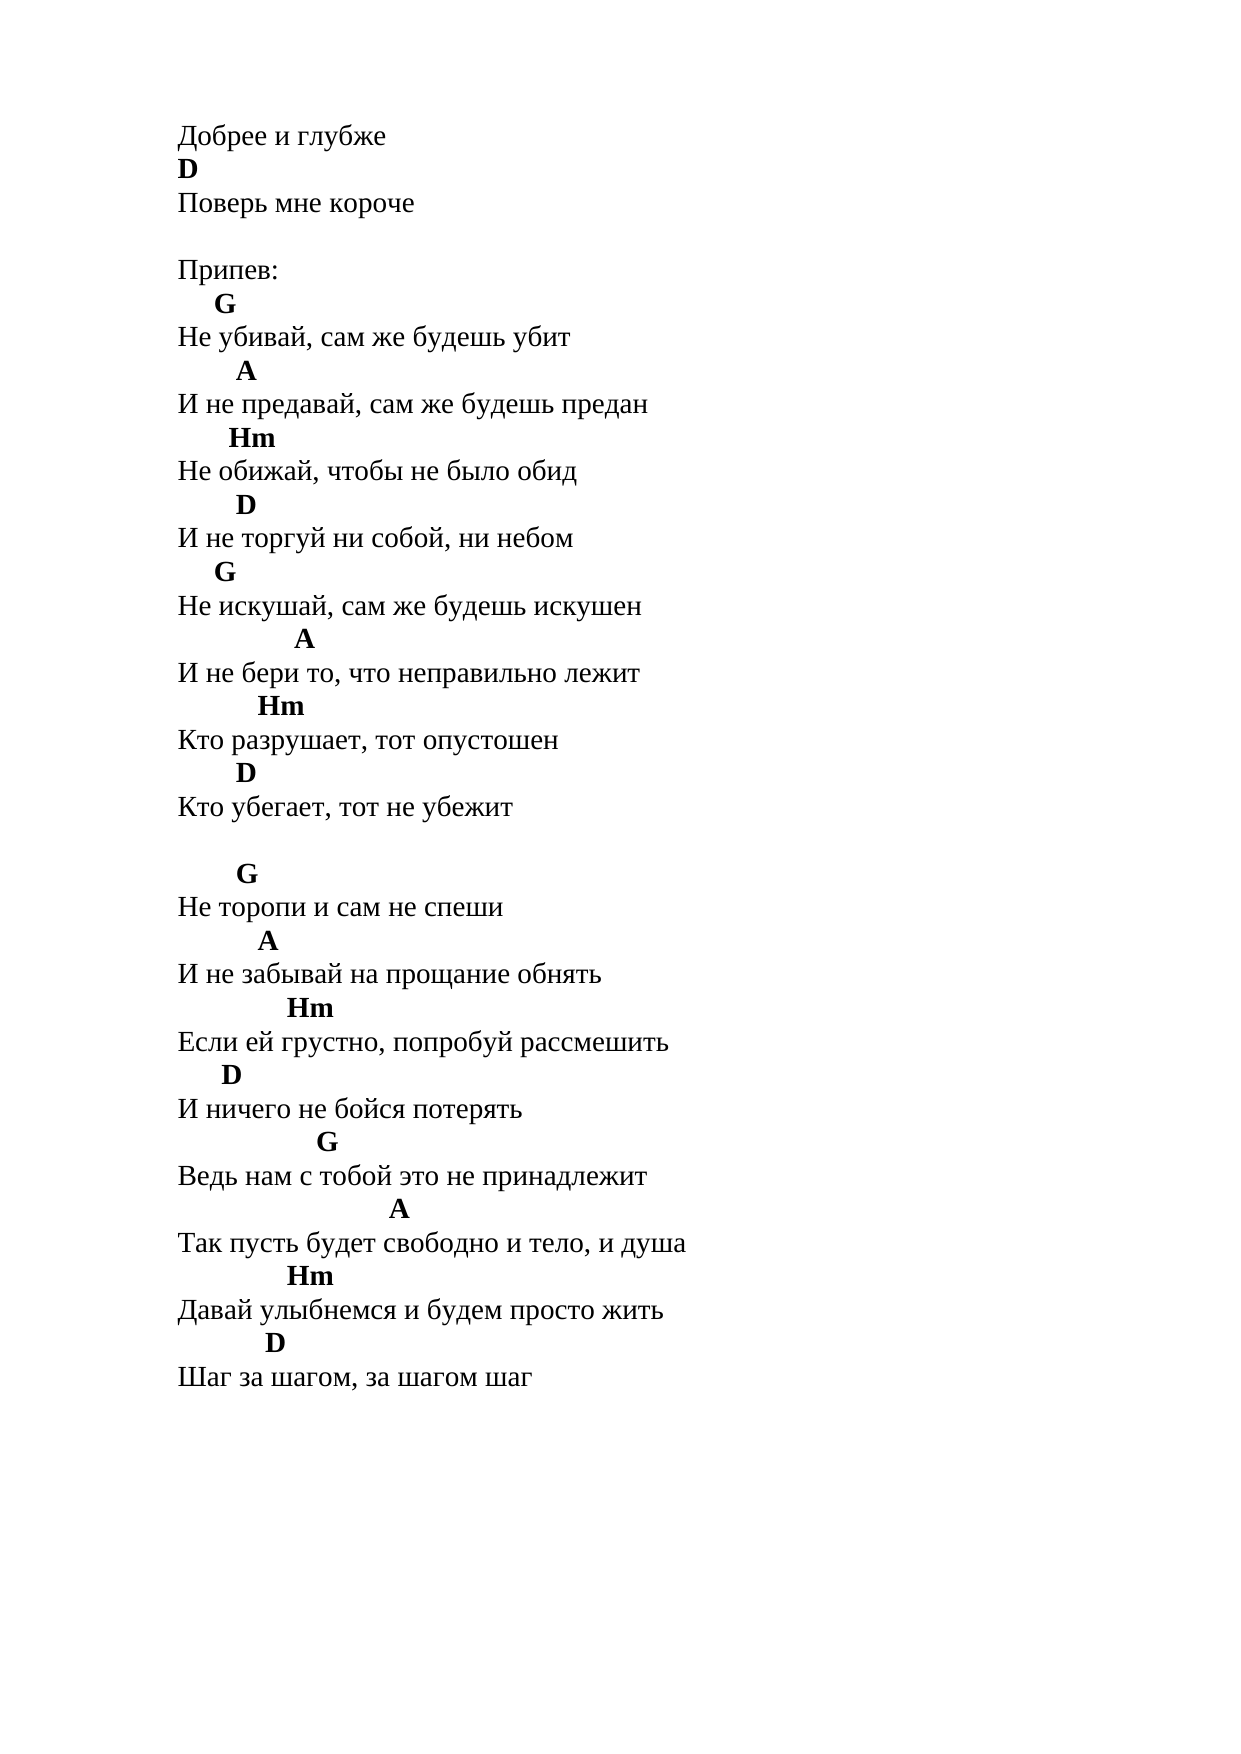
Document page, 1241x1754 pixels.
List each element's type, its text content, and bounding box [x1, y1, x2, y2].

text Так пусть будет свободно и тело, и душа [177, 1225, 1152, 1258]
text Не обижай, чтобы не было обид [177, 453, 1152, 487]
text Hm [177, 1258, 1152, 1292]
text A [177, 621, 1152, 655]
text Шаг за шагом, за шагом шаг [177, 1359, 1152, 1393]
text A [177, 1191, 1152, 1225]
text Не убивай, сам же будешь убит [177, 319, 1152, 353]
text D [177, 152, 1152, 185]
text G [177, 856, 1152, 889]
text Добрее и глубже [177, 118, 1152, 152]
text Не искушай, сам же будешь искушен [177, 588, 1152, 621]
text Если ей грустно, попробуй рассмешить [177, 1024, 1152, 1057]
text Кто убегает, тот не убежит [177, 789, 1152, 822]
text Поверь мне короче [177, 185, 1152, 219]
text D [177, 1057, 1152, 1091]
text G [177, 1124, 1152, 1158]
text A [177, 353, 1152, 386]
text D [177, 1326, 1152, 1359]
text И не торгуй ни собой, ни небом [177, 521, 1152, 554]
text Hm [177, 990, 1152, 1024]
text И не предавай, сам же будешь предан [177, 386, 1152, 420]
text Давай улыбнемся и будем просто жить [177, 1292, 1152, 1326]
text Не торопи и сам не спеши [177, 889, 1152, 923]
text Кто разрушает, тот опустошен [177, 722, 1152, 755]
text Припев: [177, 252, 1152, 286]
text Ведь нам с тобой это не принадлежит [177, 1158, 1152, 1191]
text G [177, 286, 1152, 319]
text D [177, 755, 1152, 789]
text G [177, 554, 1152, 588]
text И ничего не бойся потерять [177, 1091, 1152, 1124]
text D [177, 487, 1152, 521]
text Hm [177, 688, 1152, 722]
text A [177, 923, 1152, 957]
text И не бери то, что неправильно лежит [177, 655, 1152, 688]
text И не забывай на прощание обнять [177, 957, 1152, 990]
text Hm [177, 420, 1152, 453]
